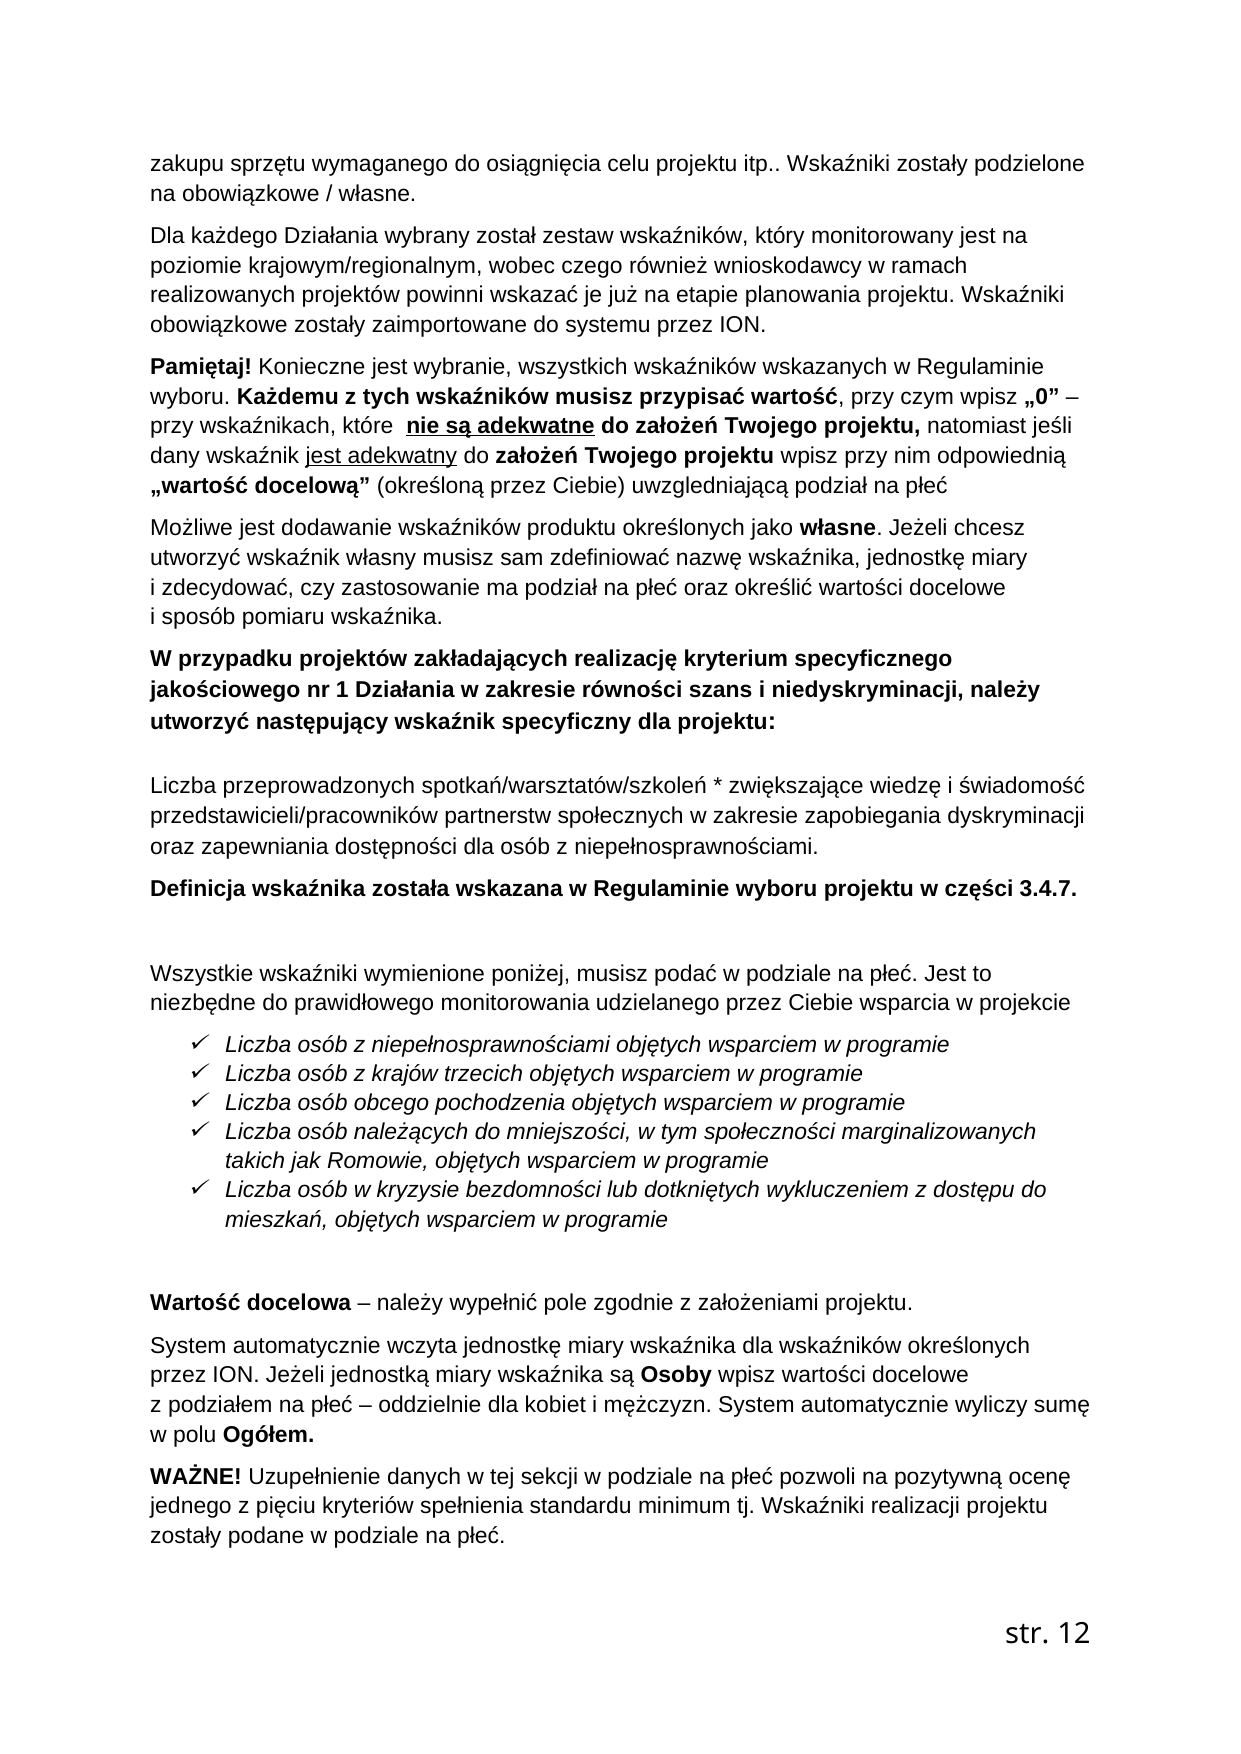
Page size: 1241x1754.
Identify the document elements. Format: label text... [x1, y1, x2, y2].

list Liczba osób z krajów trzecich objętych wsparciem w programie [187, 1060, 1090, 1086]
list Liczba osób z niepełnosprawnościami objętych wsparciem w programie [187, 1031, 1090, 1057]
text Liczba przeprowadzonych spotkań/warsztatów/szkoleń * zwiększające wiedzę i świadomość przedstawicieli/pracowników partnerstw społecznych w zakresie zapobiegania dyskryminacji oraz zapewniania dostępności dla osób z niepełnosprawnościami. [150, 772, 1090, 859]
list Liczba osób należących do mniejszości, w tym społeczności marginalizowanych takich jak Romowie, objętych wsparciem w programie [187, 1118, 1090, 1173]
text Wszystkie wskaźniki wymienione poniżej, musisz podać w podziale na płeć. Jest to niezbędne do prawidłowego monitorowania udzielanego przez Ciebie wsparcia w projekcie [150, 960, 1090, 1015]
text Pamiętaj! Konieczne jest wybranie, wszystkich wskaźników wskazanych w Regulaminie wyboru. Każdemu z tych wskaźników musisz przypisać wartość, przy czym wpisz „0” – przy wskaźnikach, które nie są adekwatne do założeń Twojego projektu, natomiast jeśli dany wskaźnik jest adekwatny do założeń Twojego projektu wpisz przy nim odpowiednią „wartość docelową” (określoną przez Ciebie) uwzgledniającą podział na płeć [150, 353, 1090, 498]
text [150, 150, 1090, 206]
list Liczba osób w kryzysie bezdomności lub dotkniętych wykluczeniem z dostępu do mieszkań, objętych wsparciem w programie [187, 1176, 1090, 1232]
list Liczba osób obcego pochodzenia objętych wsparciem w programie [187, 1089, 1090, 1115]
text WAŻNE! Uzupełnienie danych w tej sekcji w podziale na płeć pozwoli na pozytywną ocenę jednego z pięciu kryteriów spełnienia standardu minimum tj. Wskaźniki realizacji projektu zostały podane w podziale na płeć. [150, 1463, 1090, 1548]
text System automatycznie wczyta jednostkę miary wskaźnika dla wskaźników określonych przez ION. Jeżeli jednostką miary wskaźnika są Osoby wpisz wartości docelowe z podziałem na płeć – oddzielnie dla kobiet i mężczyzn. System automatycznie wyliczy sumę w polu Ogółem. [150, 1332, 1090, 1447]
text W przypadku projektów zakładających realizację kryterium specyficznego jakościowego nr 1 Działania w zakresie równości szans i niedyskryminacji, należy utworzyć następujący wskaźnik specyficzny dla projektu: [150, 645, 1090, 735]
text Definicja wskaźnika została wskazana w Regulaminie wyboru projektu w części 3.4.7. [150, 875, 1090, 902]
text Wartość docelowa – należy wypełnić pole zgodnie z założeniami projektu. [150, 1289, 1090, 1316]
text Możliwe jest dodawanie wskaźników produktu określonych jako własne. Jeżeli chcesz utworzyć wskaźnik własny musisz sam zdefiniować nazwę wskaźnika, jednostkę miary i zdecydować, czy zastosowanie ma podział na płeć oraz określić wartości docelowe i sposób pomiaru wskaźnika. [150, 514, 1090, 629]
text Dla każdego Działania wybrany został zestaw wskaźników, który monitorowany jest na poziomie krajowym/regionalnym, wobec czego również wnioskodawcy w ramach realizowanych projektów powinni wskazać je już na etapie planowania projektu. Wskaźniki obowiązkowe zostały zaimportowane do systemu przez ION. [150, 222, 1090, 337]
